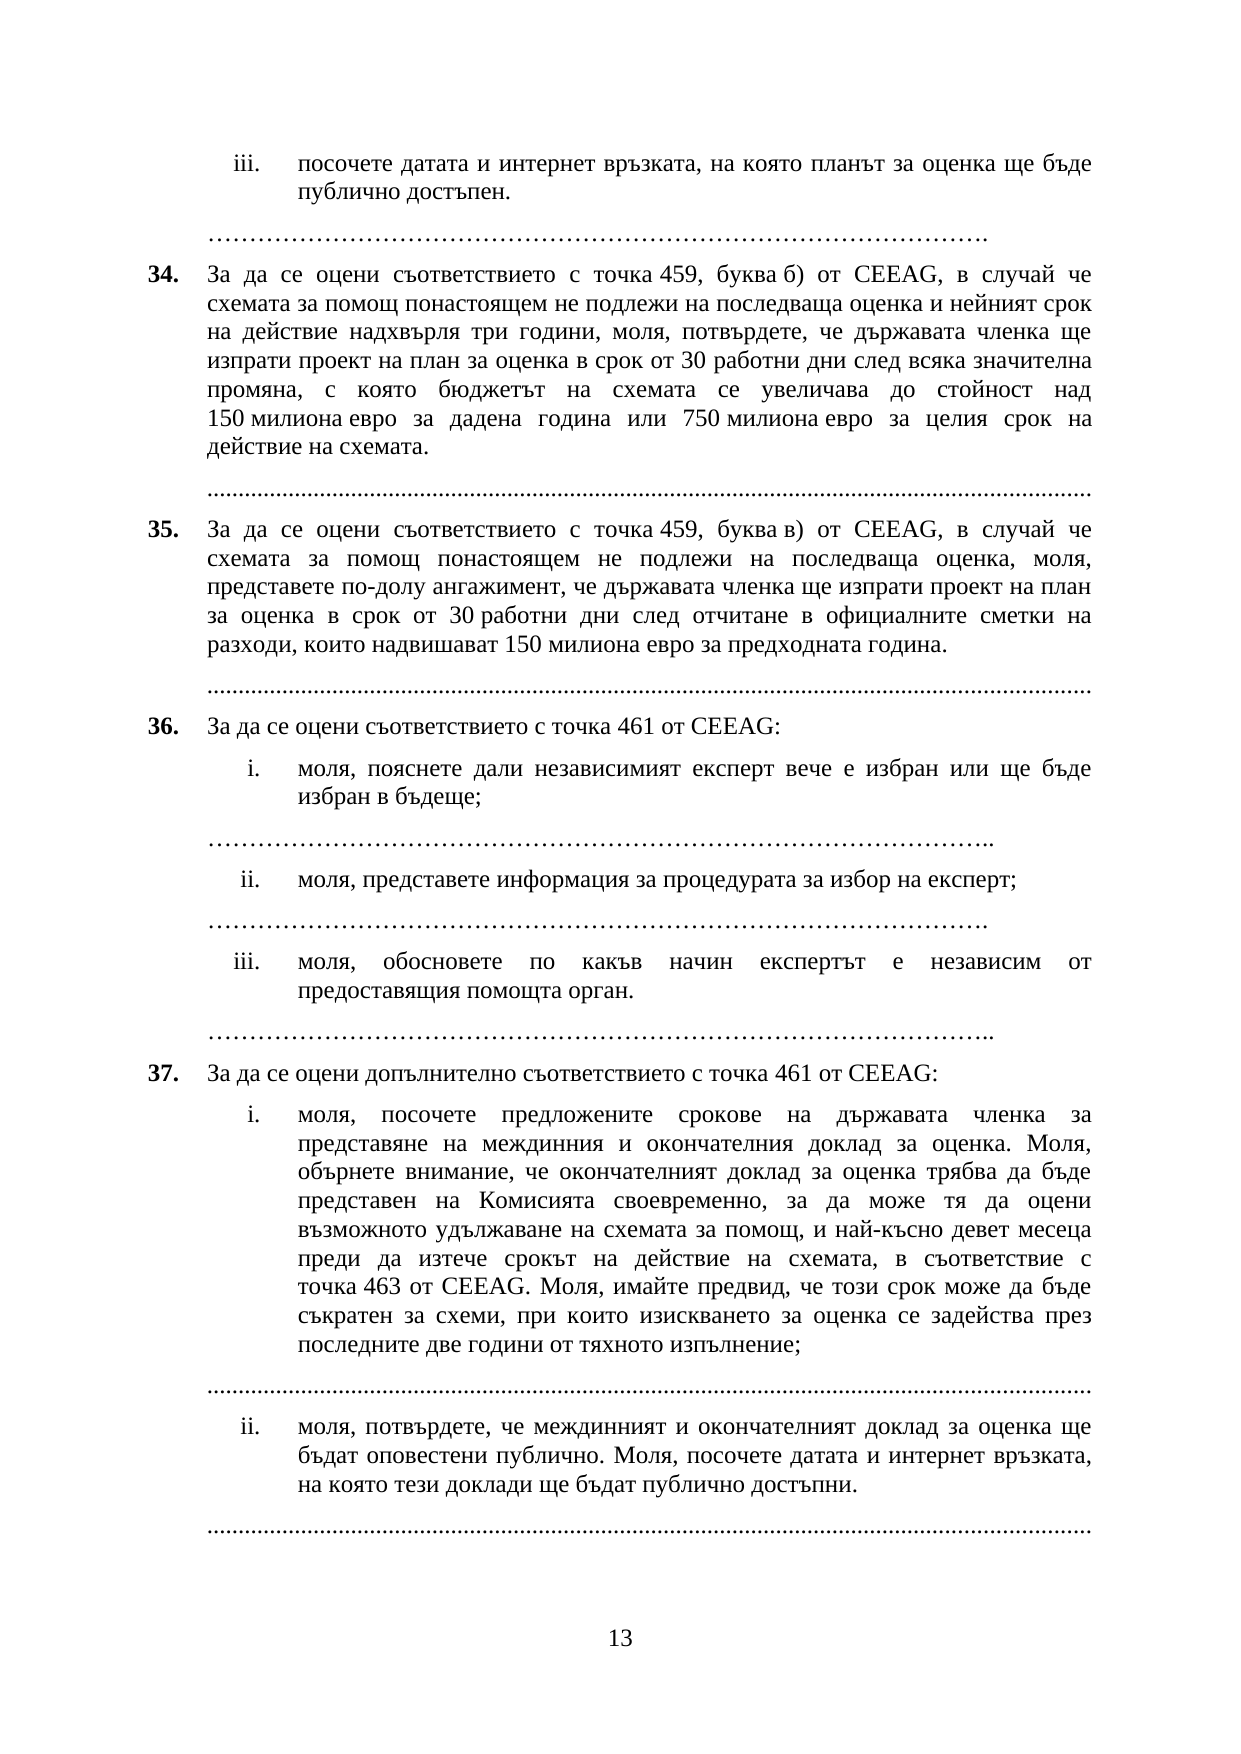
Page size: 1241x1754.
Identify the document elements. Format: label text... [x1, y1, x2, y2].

list моля, обосновете по какъв начин експертът е независим от предоставящия помощта орган. [260, 946, 1092, 1004]
list моля, пояснете дали независимият експерт вече е избран или ще бъде избран в бъдеще; [260, 753, 1092, 810]
text ………………………………………………………………………………….. [207, 823, 1092, 851]
text …………………………………………………………………………………. [207, 905, 1092, 934]
list За да се оцени съответствието с точка 461 от CEEAG: [148, 711, 1092, 740]
list За да се оцени съответствието с точка 459, буква в) от CEEAG, в случай че схемата за помощ понастоящем не подлежи на последваща оценка, моля, представете по-долу ангажимент, че държавата членка ще изпрати проект на план за оценка в срок от 30 работни дни след отчитане в официалните сметки на разходи, които надвишават 150 милиона евро за предходната година. [148, 514, 1092, 658]
list моля, представете информация за процедурата за избор на експерт; [260, 864, 1092, 893]
list моля, потвърдете, че междинният и окончателният доклад за оценка ще бъдат оповестени публично. Моля, посочете датата и интернет връзката, на която тези доклади ще бъдат публично достъпни. [260, 1411, 1092, 1498]
list За да се оцени съответствието с точка 459, буква б) от CEEAG, в случай че схемата за помощ понастоящем не подлежи на последваща оценка и нейният срок на действие надхвърля три години, моля, потвърдете, че държавата членка ще изпрати проект на план за оценка в срок от 30 работни дни след всяка значителна промяна, с която бюджетът на схемата се увеличава до стойност над 150 милиона евро за дадена година или 750 милиона евро за целия срок на действие на схемата. [148, 259, 1092, 460]
text ………………………………………………………………………………….. [207, 1016, 1092, 1045]
list За да се оцени допълнително съответствието с точка 461 от CEEAG: [148, 1058, 1092, 1086]
text …………………………………………………………………………………. [207, 218, 1092, 246]
list моля, посочете предложените срокове на държавата членка за представяне на междинния и окончателния доклад за оценка. Моля, обърнете внимание, че окончателният доклад за оценка трябва да бъде представен на Комисията своевременно, за да може тя да оцени възможното удължаване на схемата за помощ, и най-късно девет месеца преди да изтече срокът на действие на схемата, в съответствие с точка 463 от CEEAG. Моля, имайте предвид, че този срок може да бъде съкратен за схеми, при които изискването за оценка се задейства през последните две години от тяхното изпълнение; [260, 1099, 1092, 1358]
list посочете датата и интернет връзката, на която планът за оценка ще бъде публично достъпен. [260, 148, 1092, 205]
